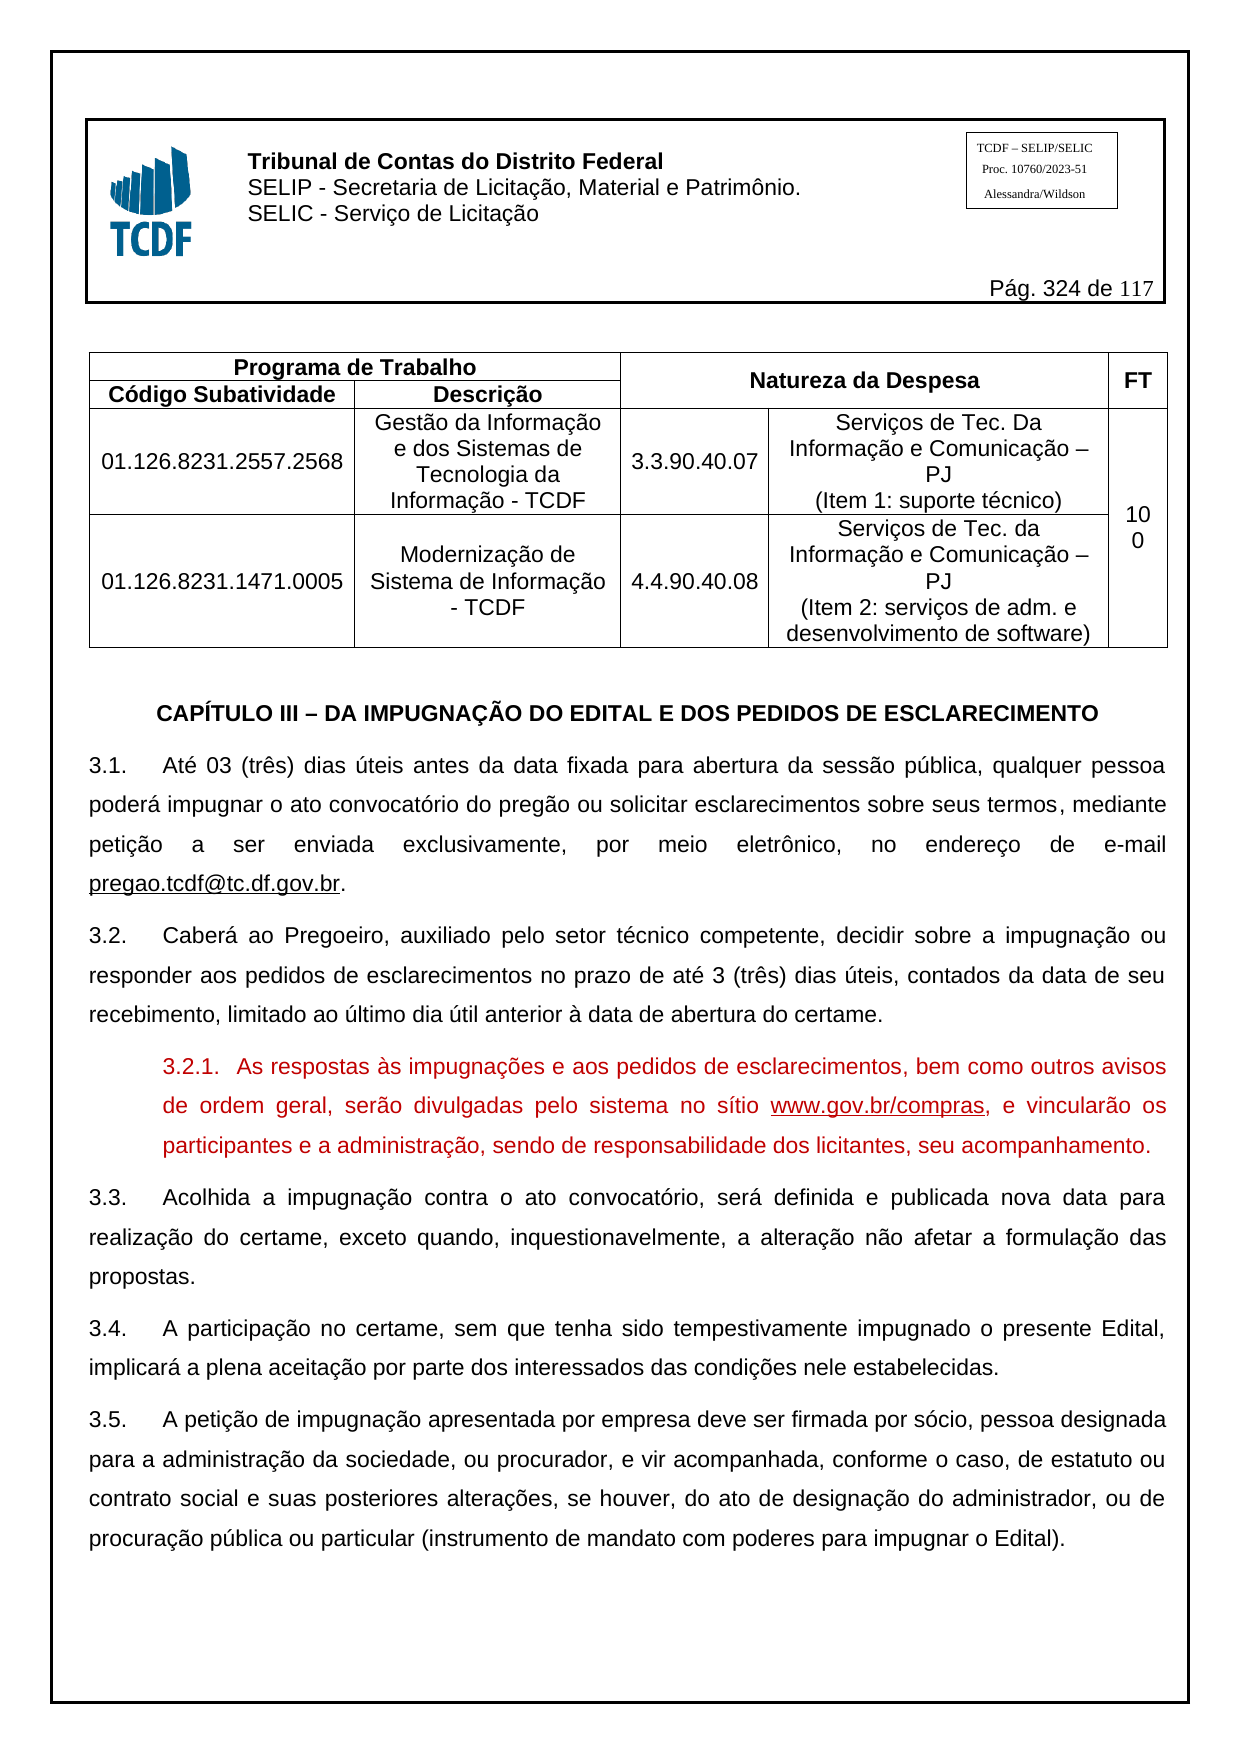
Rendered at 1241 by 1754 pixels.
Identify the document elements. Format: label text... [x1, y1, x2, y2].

text 3.1. Até 03 (três) dias úteis antes da data fixada para abertura da sessão pública, qualquer pessoa poderá impugnar o ato convocatório do pregão ou solicitar esclarecimentos sobre seus termos, mediante petição a ser enviada exclusivamente, por meio eletrônico, no endereço de e-mail pregao.tcdf@tc.df.gov.br. [89, 752, 1167, 896]
table_header Natureza da Despesa [621, 353, 1108, 407]
table_header Programa de Trabalho [90, 353, 620, 380]
table_cell Gestão da Informação e dos Sistemas de Tecnologia da Informação - TCDF [355, 409, 620, 514]
table_header FT [1109, 353, 1167, 407]
table_cell Descrição [355, 381, 620, 407]
text 3.5. A petição de impugnação apresentada por empresa deve ser firmada por sócio, pessoa designada para a administração da sociedade, ou procurador, e vir acompanhada, conforme o caso, de estatuto ou contrato social e suas posteriores alterações, se houver, do ato de designação do administrador, ou de procuração pública ou particular (instrumento de mandato com poderes para impugnar o Edital). [89, 1406, 1167, 1551]
table_cell Modernização de Sistema de Informação - TCDF [355, 515, 620, 647]
table_cell Serviços de Tec. Da Informação e Comunicação – PJ (Item 1: suporte técnico) [769, 409, 1108, 514]
picture [95, 143, 206, 259]
table_cell Serviços de Tec. da Informação e Comunicação – PJ (Item 2: serviços de adm. e desenvolvimento de software) [769, 515, 1108, 647]
text 3.2.1. As respostas às impugnações e aos pedidos de esclarecimentos, bem como outros avisos de ordem geral, serão divulgadas pelo sistema no sítio www.gov.br/compras, e vincularão os participantes e a administração, sendo de responsabilidade dos licitantes, seu acompanhamento. [162, 1053, 1167, 1158]
table_cell 100 [1109, 409, 1167, 647]
table_cell 01.126.8231.1471.0005 [90, 515, 354, 647]
table_cell 01.126.8231.2557.2568 [90, 409, 354, 514]
table_cell 4.4.90.40.08 [621, 515, 768, 647]
text 3.2. Caberá ao Pregoeiro, auxiliado pelo setor técnico competente, decidir sobre a impugnação ou responder aos pedidos de esclarecimentos no prazo de até 3 (três) dias úteis, contados da data de seu recebimento, limitado ao último dia útil anterior à data de abertura do certame. [89, 922, 1167, 1027]
text 3.3. Acolhida a impugnação contra o ato convocatório, será definida e publicada nova data para realização do certame, exceto quando, inquestionavelmente, a alteração não afetar a formulação das propostas. [89, 1184, 1167, 1289]
text 3.4. A participação no certame, sem que tenha sido tempestivamente impugnado o presente Edital, implicará a plena aceitação por parte dos interessados das condições nele estabelecidas. [89, 1315, 1167, 1381]
table_cell 3.3.90.40.07 [621, 409, 768, 514]
table_cell Código Subatividade [90, 381, 354, 407]
text Capítulo IIi – dA IMPUGNAÇÃO do edital e dos pedidos de esclarecimento [89, 700, 1167, 726]
